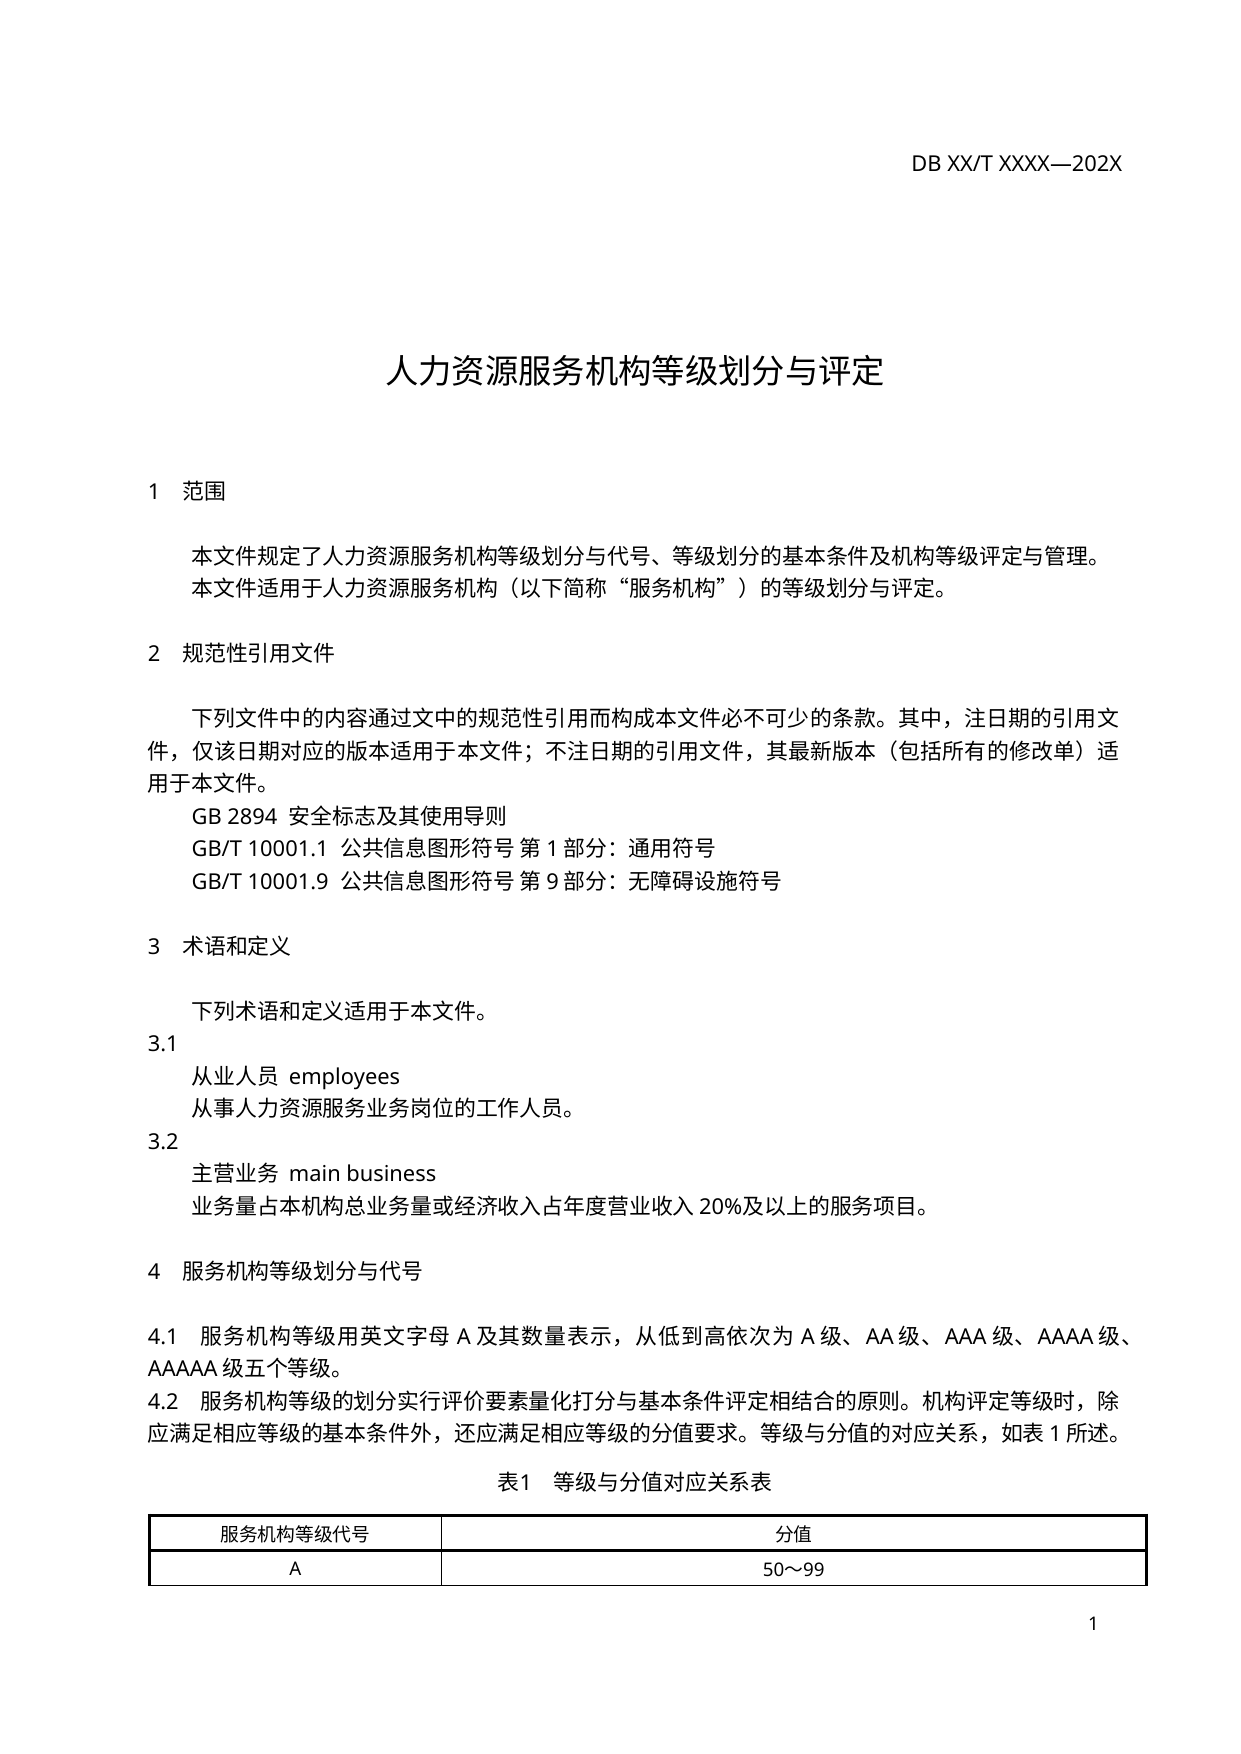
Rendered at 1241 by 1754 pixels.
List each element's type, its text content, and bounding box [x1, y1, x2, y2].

text 主营业务 main business [148, 1123, 1122, 1188]
text 服务机构等级划分与代号 [148, 1253, 1122, 1286]
text 等级与分值对应关系表 [148, 1465, 1122, 1497]
text 本文件适用于人力资源服务机构（以下简称“服务机构”）的等级划分与评定。 [148, 571, 1122, 603]
text 服务机构等级用英文字母A及其数量表示，从低到高依次为A级、AA级、AAA级、AAAA级、AAAAA级五个等级。 [148, 1318, 1122, 1383]
text GB/T 10001.1 公共信息图形符号 第1部分：通用符号 [148, 831, 1122, 863]
text GB/T 10001.9 公共信息图形符号 第9部分：无障碍设施符号 [148, 863, 1122, 896]
text 从事人力资源服务业务岗位的工作人员。 [148, 1091, 1122, 1123]
text 本文件规定了人力资源服务机构等级划分与代号、等级划分的基本条件及机构等级评定与管理。 [148, 538, 1122, 571]
table_header 分值 [442, 1517, 1145, 1549]
text 术语和定义 [148, 928, 1122, 961]
table_cell A [151, 1552, 441, 1585]
text 业务量占本机构总业务量或经济收入占年度营业收入20%及以上的服务项目。 [148, 1188, 1122, 1221]
table_header 服务机构等级代号 [151, 1517, 441, 1549]
text 范围 [148, 473, 1122, 506]
text 从业人员 employees [148, 1026, 1122, 1091]
table_cell 50～99 [442, 1552, 1145, 1585]
text 服务机构等级的划分实行评价要素量化打分与基本条件评定相结合的原则。机构评定等级时，除应满足相应等级的基本条件外，还应满足相应等级的分值要求。等级与分值的对应关系，如表1所述。 [148, 1383, 1122, 1448]
text GB 2894 安全标志及其使用导则 [148, 798, 1122, 831]
text 规范性引用文件 [148, 636, 1122, 668]
